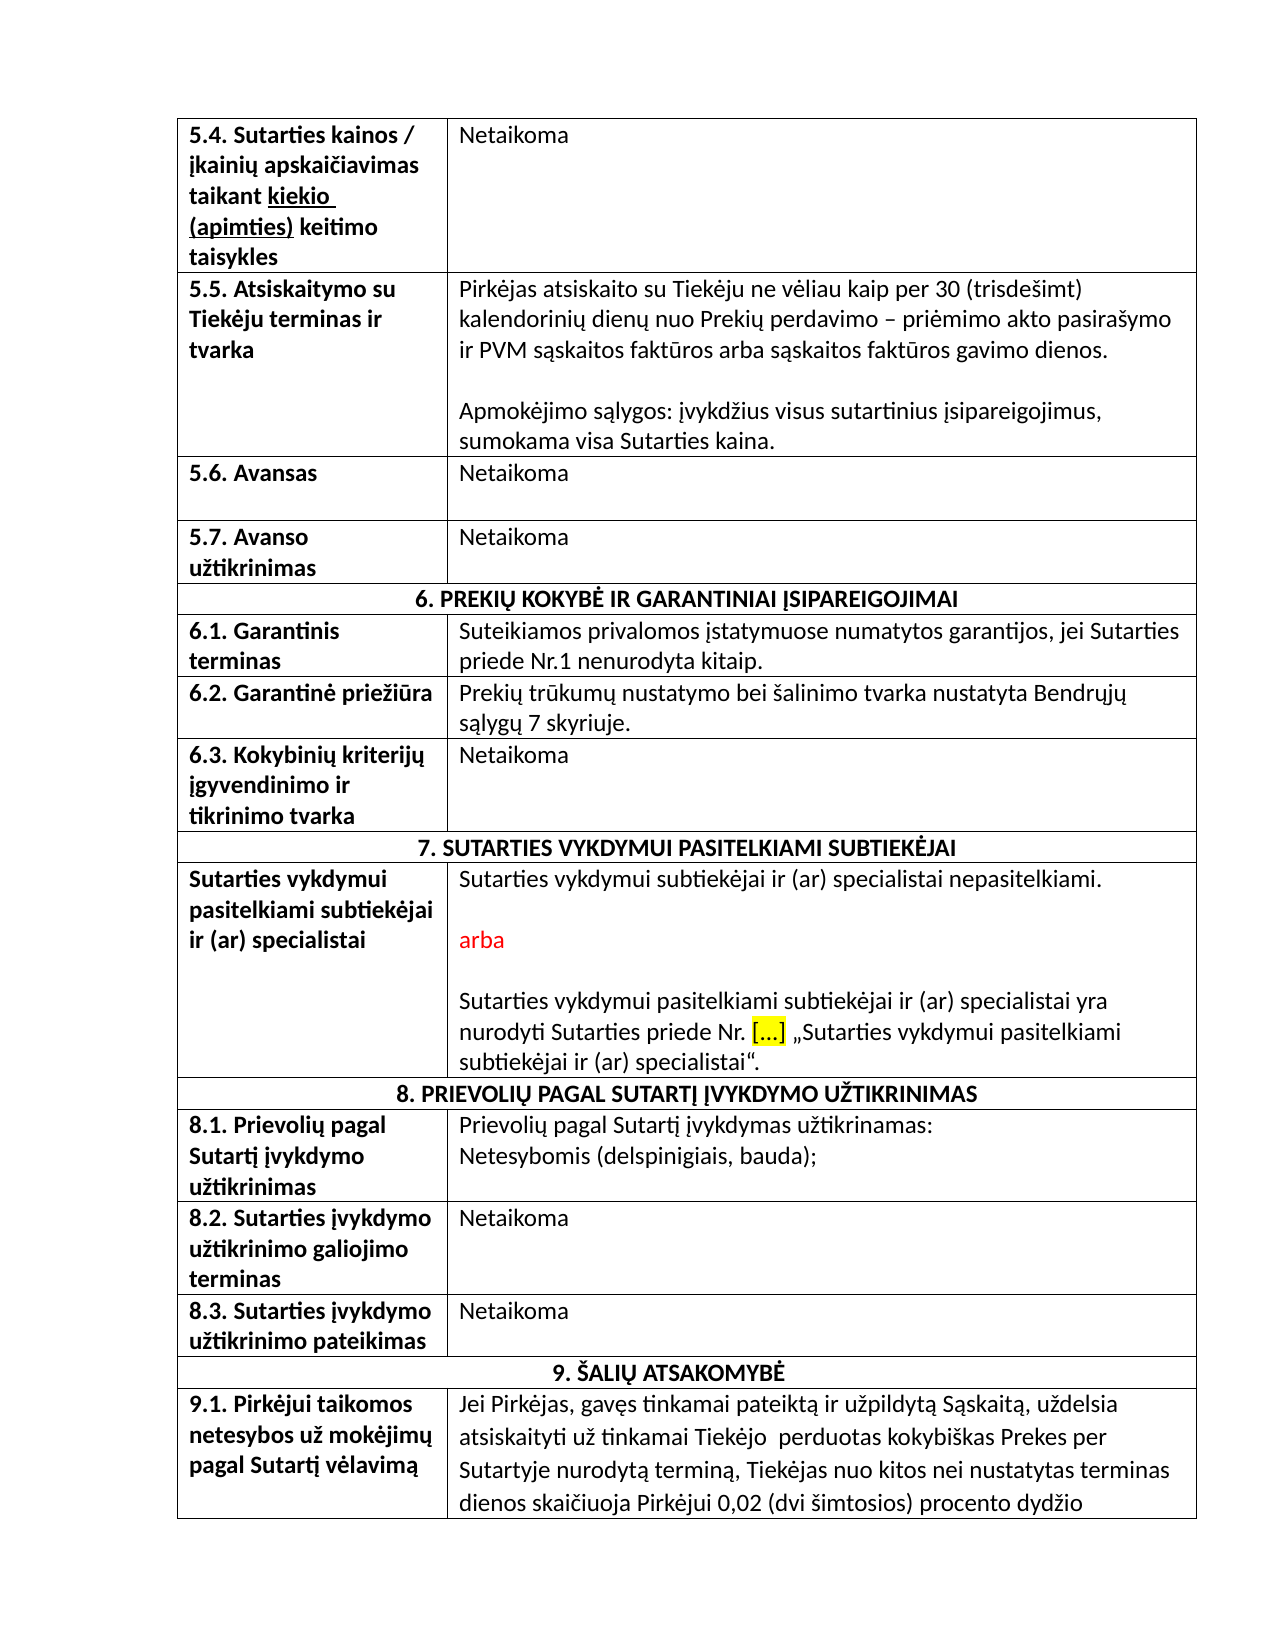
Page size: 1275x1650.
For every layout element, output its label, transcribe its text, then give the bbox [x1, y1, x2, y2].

table_cell Netaikoma [448, 1295, 1196, 1356]
table_cell 7. SUTARTIES VYKDYMUI PASITELKIAMI SUBTIEKĖJAI [178, 832, 1196, 862]
table_cell 6.1. Garantinis terminas [178, 615, 447, 676]
table_cell 5.6. Avansas [178, 457, 447, 520]
table_cell 8. PRIEVOLIŲ PAGAL SUTARTĮ ĮVYKDYMO UŽTIKRINIMAS [178, 1078, 1196, 1108]
table_cell Netaikoma [448, 739, 1196, 831]
table_cell 6.2. Garantinė priežiūra [178, 677, 447, 738]
table_cell 5.5. Atsiskaitymo su Tiekėju terminas ir tvarka [178, 273, 447, 456]
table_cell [178, 1389, 447, 1518]
table_cell Suteikiamos privalomos įstatymuose numatytos garantijos, jei Sutarties priede Nr.1 nenurodyta kitaip. [448, 615, 1196, 676]
table_cell Netaikoma [448, 119, 1196, 272]
table_cell 9. ŠALIŲ ATSAKOMYBĖ [178, 1357, 1196, 1387]
table_cell Prievolių pagal Sutartį įvykdymas užtikrinamas: Netesybomis (delspinigiais, bauda); [448, 1110, 1196, 1201]
table_cell Sutarties vykdymui pasitelkiami subtiekėjai ir (ar) specialistai [178, 863, 447, 1077]
table_cell 8.1. Prievolių pagal Sutartį įvykdymo užtikrinimas [178, 1110, 447, 1201]
table_cell Pirkėjas atsiskaito su Tiekėju ne vėliau kaip per 30 (trisdešimt) kalendorinių dienų nuo Prekių perdavimo – priėmimo akto pasirašymo ir PVM sąskaitos faktūros arba sąskaitos faktūros gavimo dienos. Apmokėjimo sąlygos: įvykdžius visus sutartinius įsipareigojimus, sumokama visa Sutarties kaina. [448, 273, 1196, 456]
table_cell 6. PREKIŲ KOKYBĖ IR GARANTINIAI ĮSIPAREIGOJIMAI [178, 584, 1196, 614]
table_cell 5.7. Avanso užtikrinimas [178, 521, 447, 582]
table_cell Prekių trūkumų nustatymo bei šalinimo tvarka nustatyta Bendrųjų sąlygų 7 skyriuje. [448, 677, 1196, 738]
table_cell 8.3. Sutarties įvykdymo užtikrinimo pateikimas [178, 1295, 447, 1356]
table_cell Netaikoma [448, 457, 1196, 520]
table_cell 5.4. Sutarties kainos / įkainių apskaičiavimas taikant kiekio (apimties) keitimo taisykles [178, 119, 447, 272]
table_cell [448, 1389, 1196, 1518]
table_cell 6.3. Kokybinių kriterijų įgyvendinimo ir tikrinimo tvarka [178, 739, 447, 831]
table_cell Netaikoma [448, 521, 1196, 582]
table_cell Netaikoma [448, 1202, 1196, 1294]
table_cell 8.2. Sutarties įvykdymo užtikrinimo galiojimo terminas [178, 1202, 447, 1294]
table_cell Sutarties vykdymui subtiekėjai ir (ar) specialistai nepasitelkiami. arba Sutarties vykdymui pasitelkiami subtiekėjai ir (ar) specialistai yra nurodyti Sutarties priede Nr. [...] „Sutarties vykdymui pasitelkiami subtiekėjai ir (ar) specialistai“. [448, 863, 1196, 1077]
